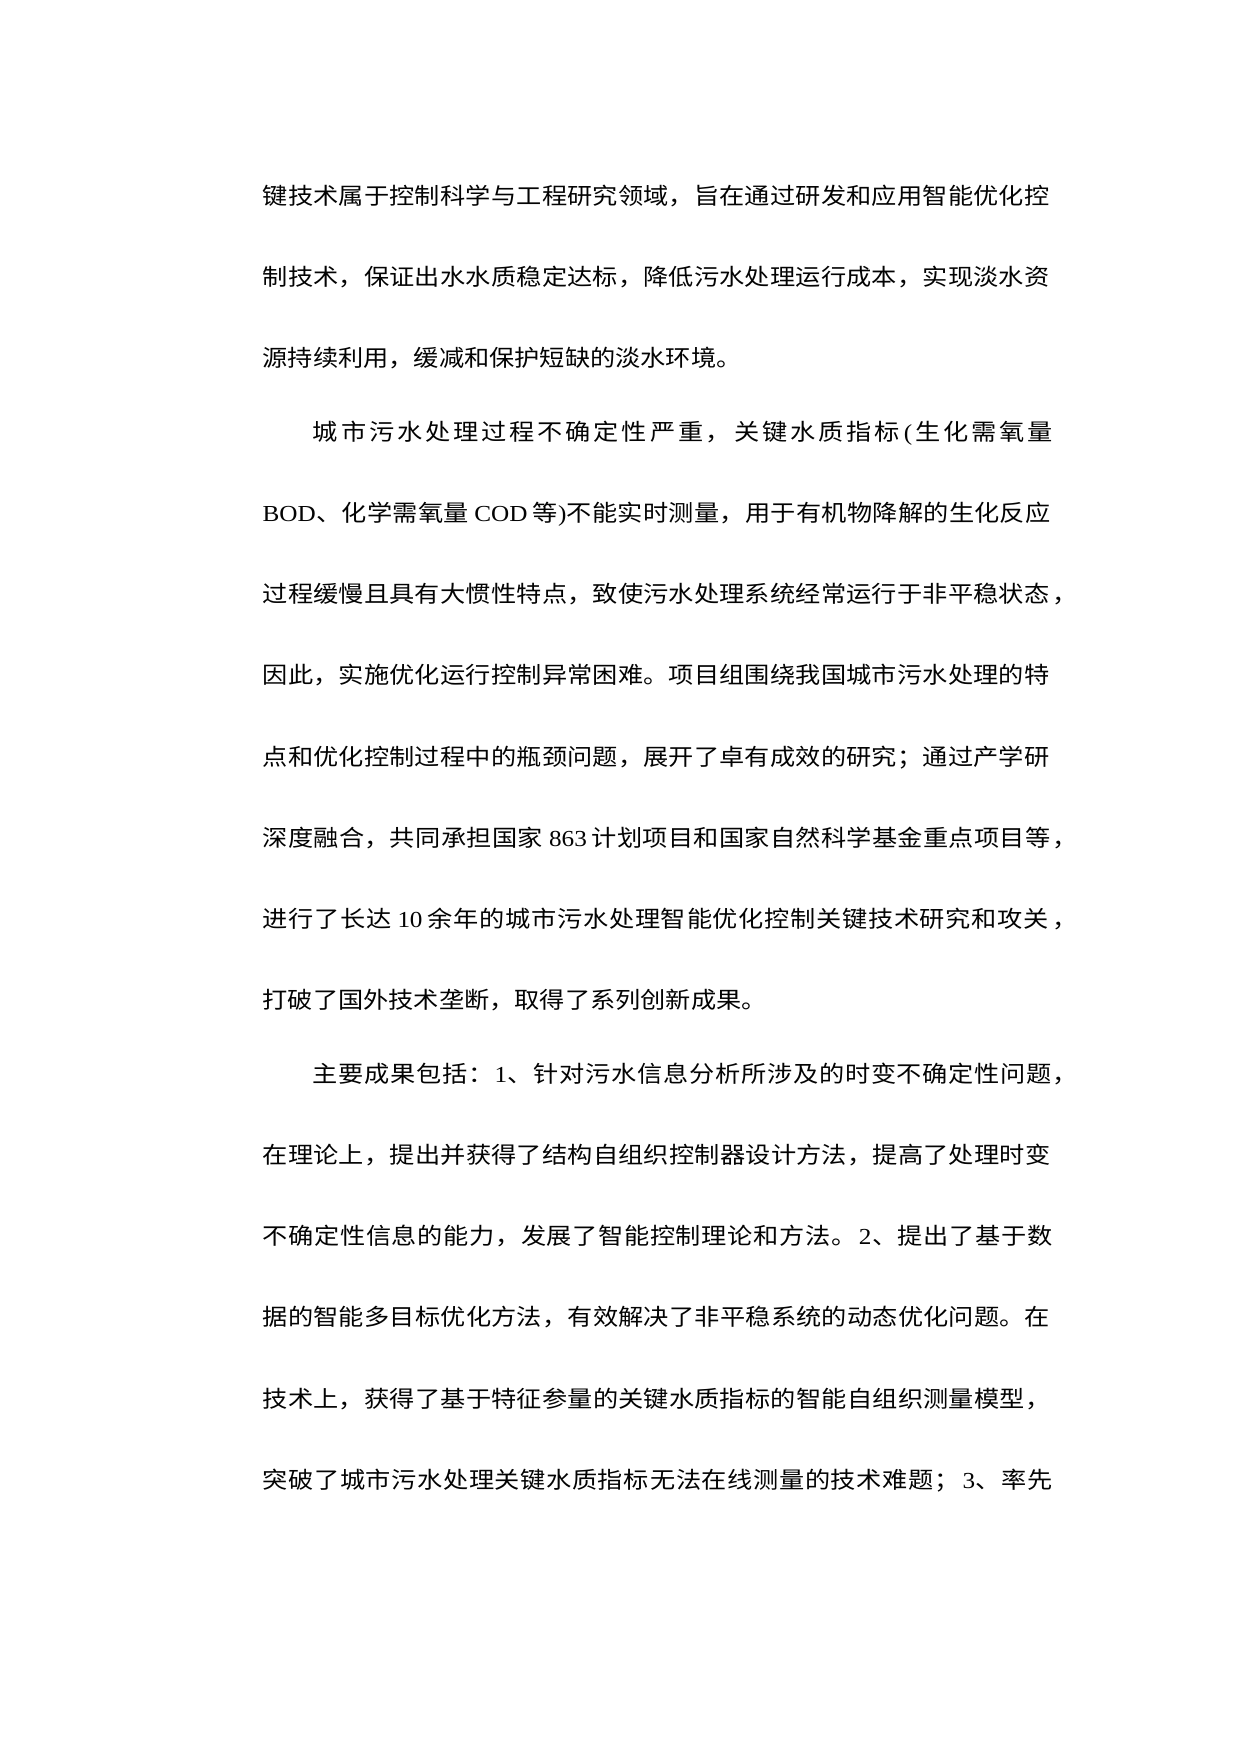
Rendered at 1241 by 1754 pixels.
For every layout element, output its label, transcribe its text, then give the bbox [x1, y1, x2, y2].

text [262, 162, 1053, 389]
text 城市污水处理过程不确定性严重，关键水质指标(生化需氧量BOD、化学需氧量COD等)不能实时测量，用于有机物降解的生化反应过程缓慢且具有大惯性特点，致使污水处理系统经常运行于非平稳状态，因此，实施优化运行控制异常困难。项目组围绕我国城市污水处理的特点和优化控制过程中的瓶颈问题，展开了卓有成效的研究；通过产学研深度融合，共同承担国家863计划项目和国家自然科学基金重点项目等，进行了长达10余年的城市污水处理智能优化控制关键技术研究和攻关，打破了国外技术垄断，取得了系列创新成果。 [262, 398, 1053, 1031]
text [262, 1040, 1053, 1511]
